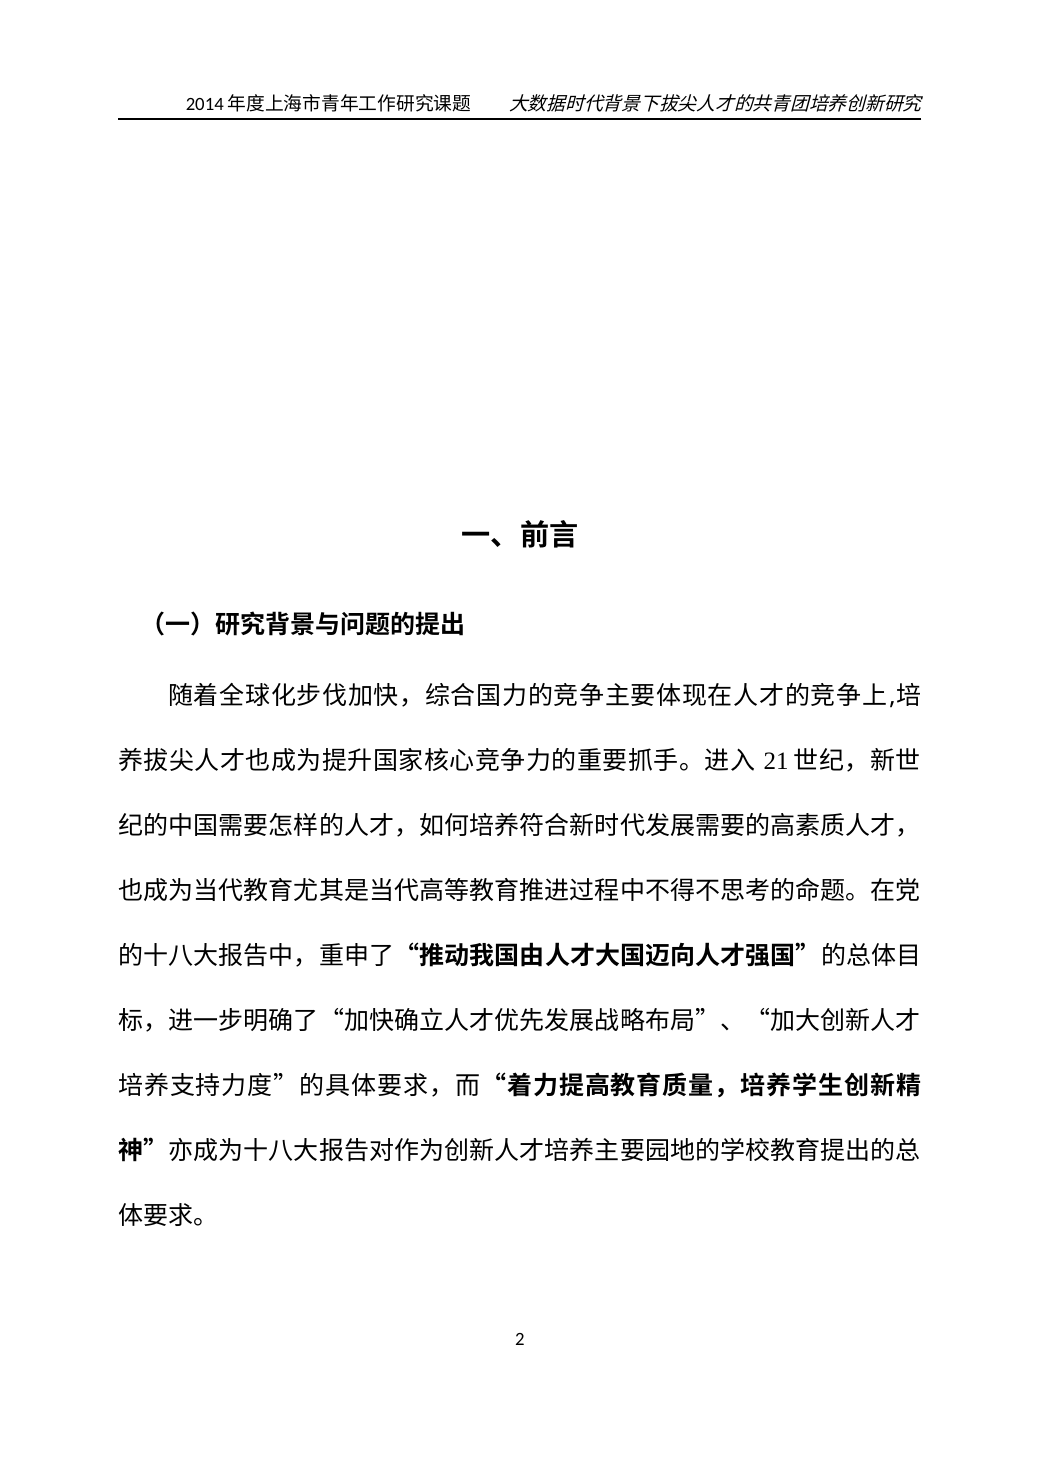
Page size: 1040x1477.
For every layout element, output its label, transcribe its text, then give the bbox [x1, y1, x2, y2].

title 一、前言 [118, 500, 921, 565]
text 随着全球化步伐加快，综合国力的竞争主要体现在人才的竞争上,培养拔尖人才也成为提升国家核心竞争力的重要抓手。进入21世纪，新世纪的中国需要怎样的人才，如何培养符合新时代发展需要的高素质人才，也成为当代教育尤其是当代高等教育推进过程中不得不思考的命题。在党的十八大报告中，重申了“推动我国由人才大国迈向人才强国”的总体目标，进一步明确了“加快确立人才优先发展战略布局”、“加大创新人才培养支持力度”的具体要求，而“着力提高教育质量，培养学生创新精神”亦成为十八大报告对作为创新人才培养主要园地的学校教育提出的总体要求。 [118, 661, 921, 1246]
title （一）研究背景与问题的提出 [118, 590, 921, 655]
